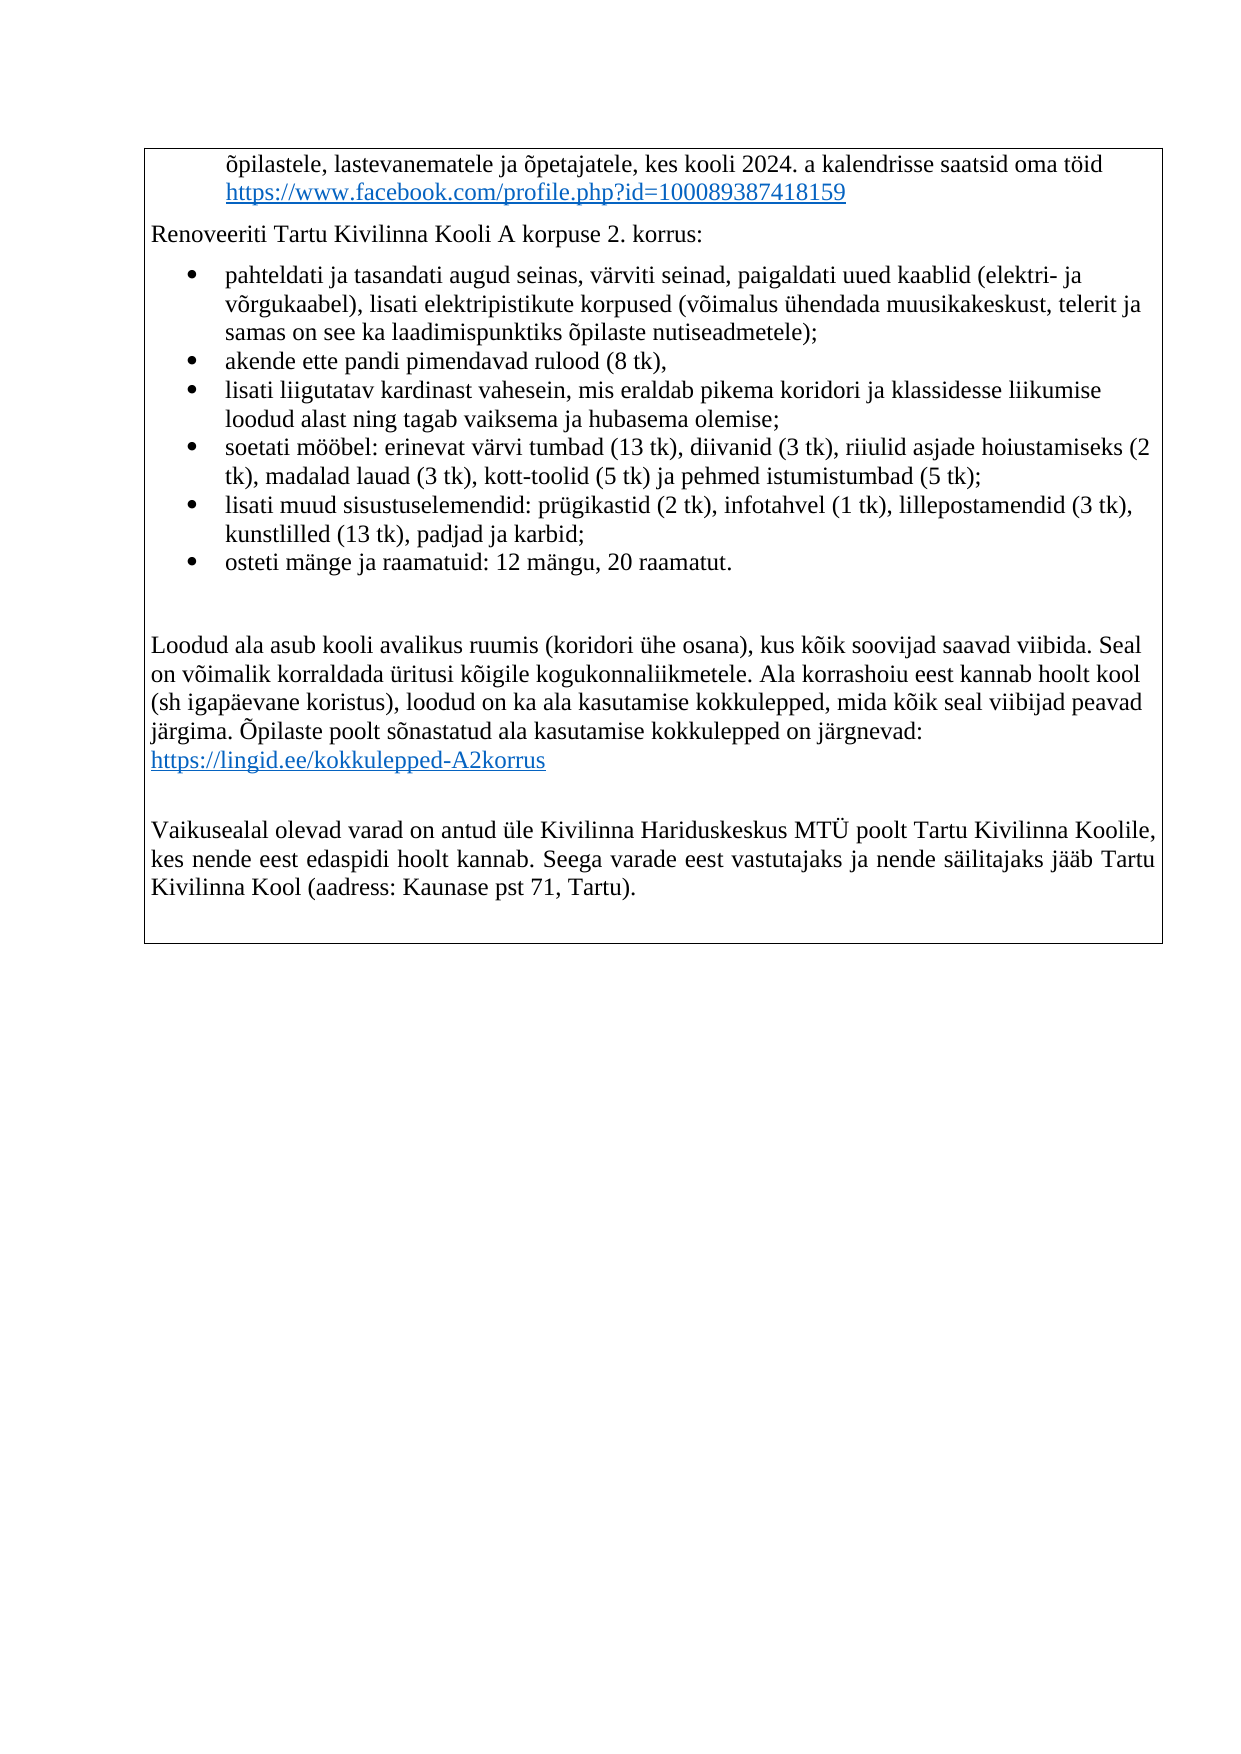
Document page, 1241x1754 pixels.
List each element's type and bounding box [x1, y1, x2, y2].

table_cell [145, 149, 1162, 942]
